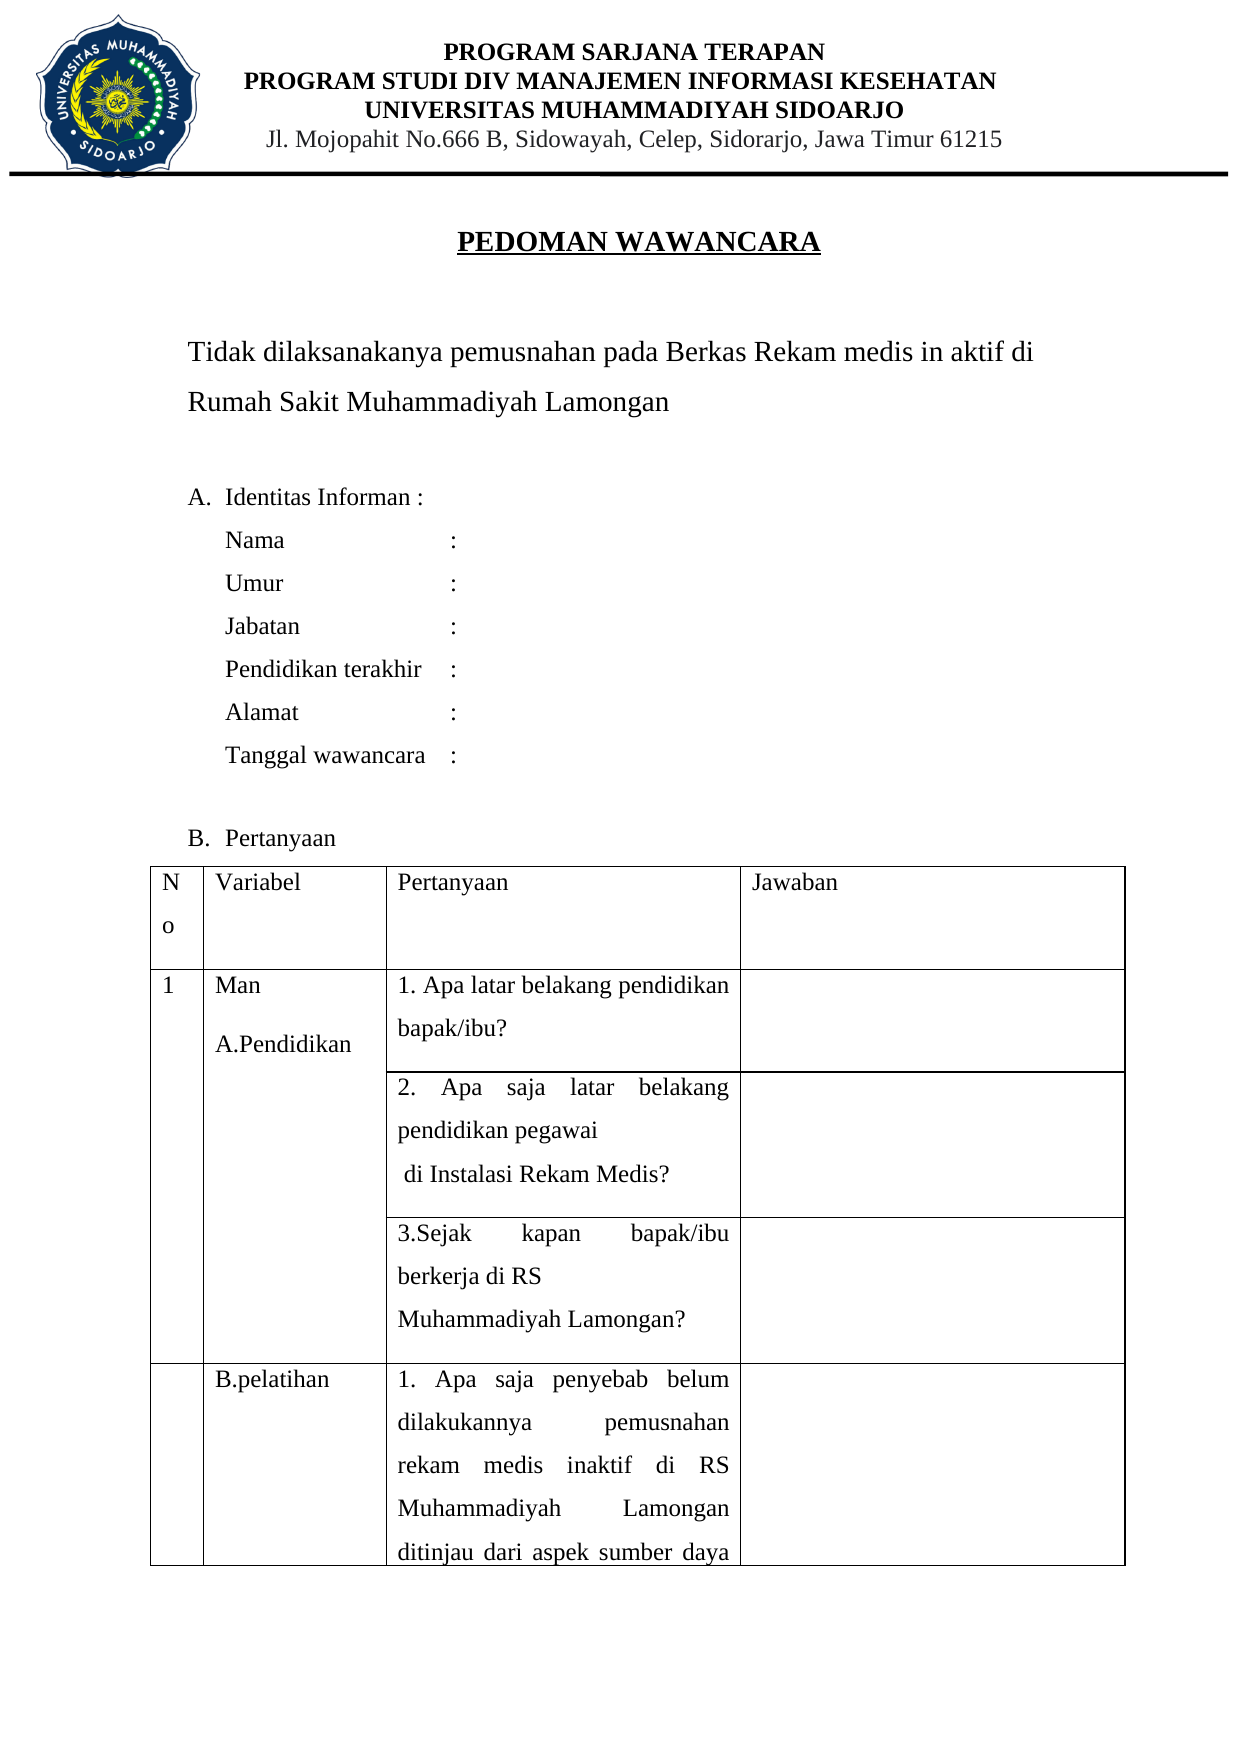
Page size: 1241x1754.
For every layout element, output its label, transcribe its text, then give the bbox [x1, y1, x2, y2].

table_cell [741, 970, 1124, 1071]
table_cell [741, 1218, 1124, 1363]
table_cell B.pelatihan [204, 1364, 386, 1565]
list Nama : [225, 525, 1090, 553]
list Jabatan : [225, 611, 1090, 640]
table_header Variabel [204, 867, 386, 969]
list Alamat : [225, 697, 1090, 726]
text Tidak dilaksanakanya pemusnahan pada Berkas Rekam medis in aktif di Rumah Sakit Muhammadiyah Lamongan [187, 334, 1090, 418]
table_cell [741, 1364, 1124, 1565]
list Identitas Informan : [187, 482, 1090, 510]
text PEDOMAN WAWANCARA [187, 224, 1090, 258]
table_header Jawaban [741, 867, 1124, 969]
picture [36, 14, 200, 171]
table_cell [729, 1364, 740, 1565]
table_cell Man A.Pendidikan [204, 970, 386, 1363]
table_header Pertanyaan [387, 867, 740, 969]
list Tanggal wawancara : [225, 740, 1090, 769]
table_header No [151, 867, 203, 969]
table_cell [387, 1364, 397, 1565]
table_cell [741, 1073, 1124, 1217]
table_cell [151, 1364, 203, 1565]
table_cell 2. Apa saja latar belakang pendidikan pegawai di Instalasi Rekam Medis? [387, 1073, 740, 1217]
table_cell 1. Apa latar belakang pendidikan bapak/ibu? [387, 970, 740, 1071]
table_cell 1 [151, 970, 203, 1363]
table_cell 3.Sejak kapan bapak/ibu berkerja di RS Muhammadiyah Lamongan? [387, 1218, 740, 1363]
list Umur : [225, 568, 1090, 597]
list Pendidikan terakhir : [225, 654, 1090, 683]
list Pertanyaan [187, 823, 1090, 852]
